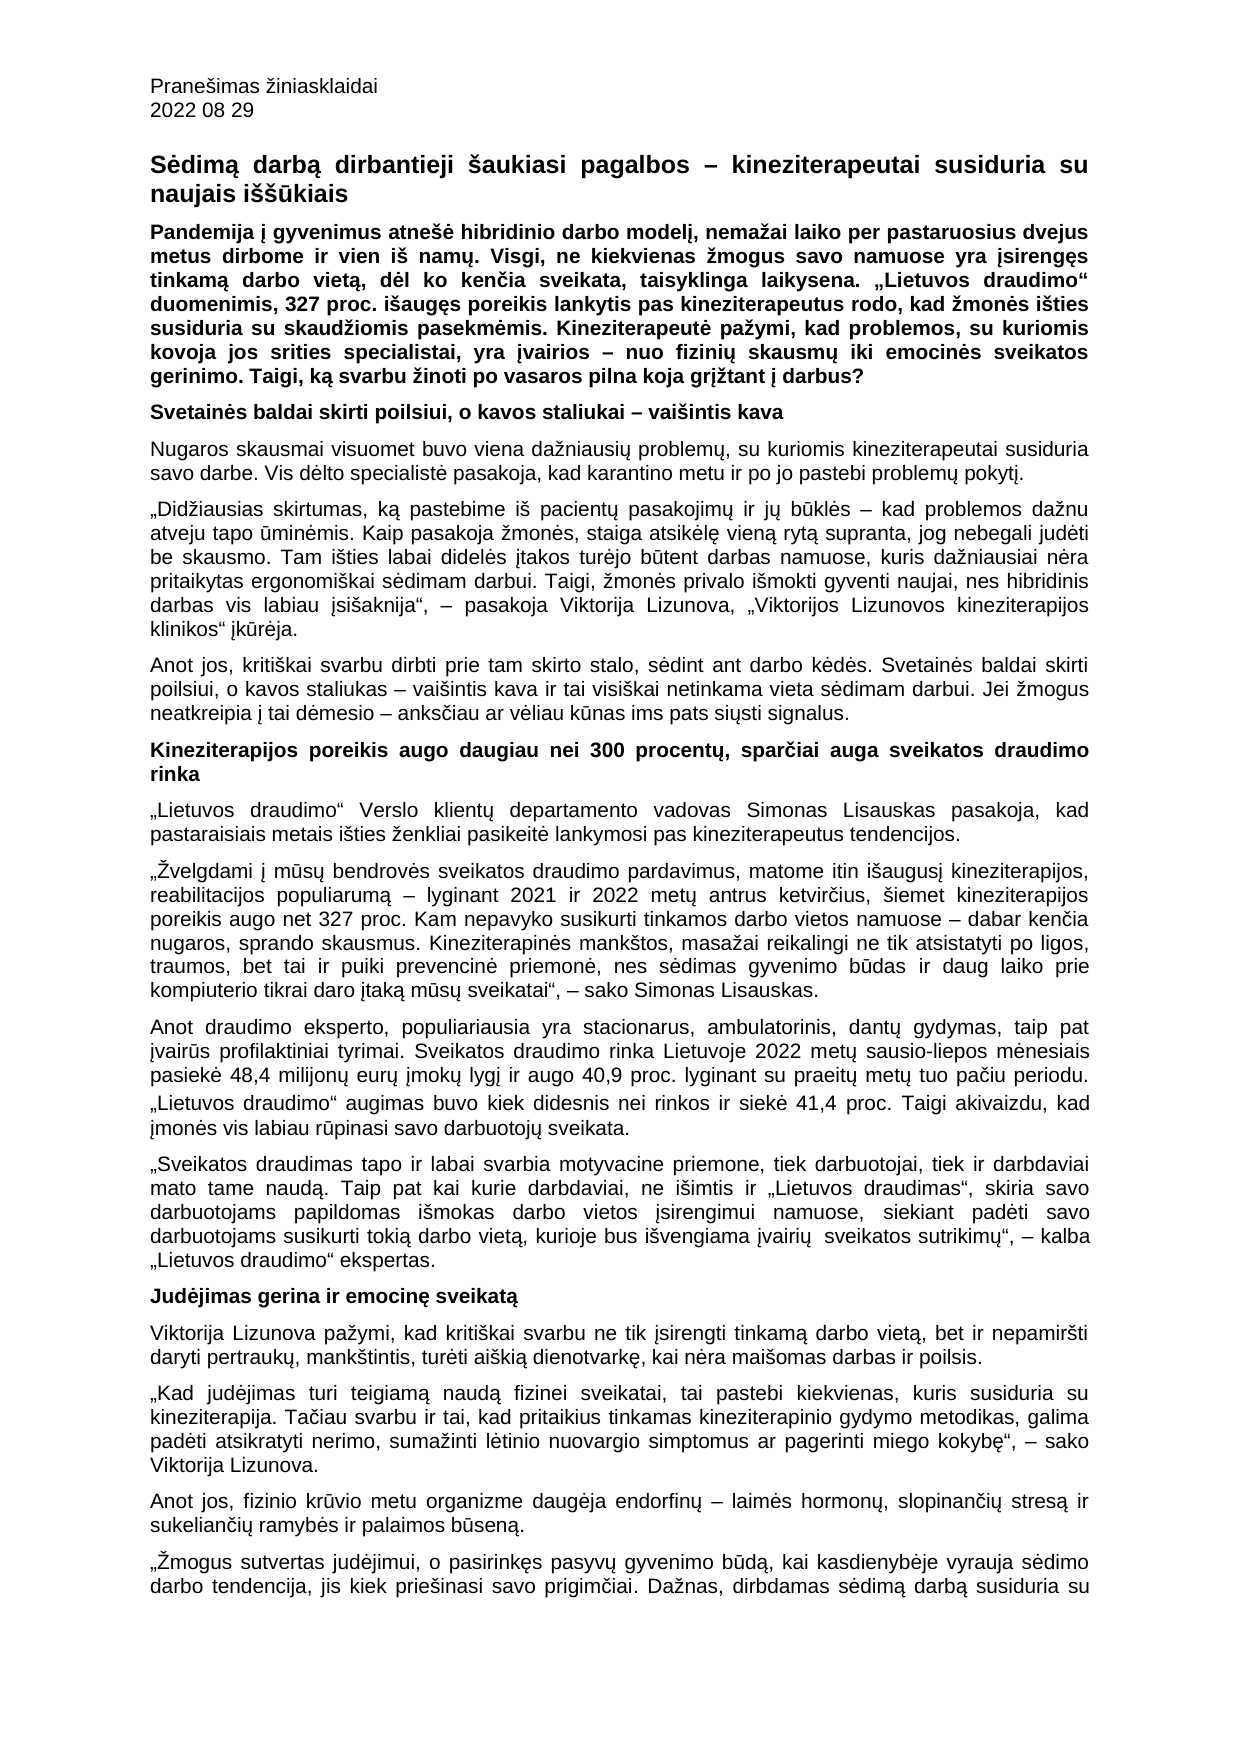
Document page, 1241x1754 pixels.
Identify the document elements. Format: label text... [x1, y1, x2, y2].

text Nugaros skausmai visuomet buvo viena dažniausių problemų, su kuriomis kineziterapeutai susiduria savo darbe. Vis dėlto specialistė pasakoja, kad karantino metu ir po jo pastebi problemų pokytį. [150, 437, 1090, 484]
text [150, 1550, 1090, 1598]
text Anot jos, kritiškai svarbu dirbti prie tam skirto stalo, sėdint ant darbo kėdės. Svetainės baldai skirti poilsiui, o kavos staliukas – vaišintis kava ir tai visiškai netinkama vieta sėdimam darbui. Jei žmogus neatkreipia į tai dėmesio – anksčiau ar vėliau kūnas ims pats siųsti signalus. [150, 653, 1090, 725]
text Anot jos, fizinio krūvio metu organizme daugėja endorfinų – laimės hormonų, slopinančių stresą ir sukeliančių ramybės ir palaimos būseną. [150, 1489, 1090, 1537]
text Kineziterapijos poreikis augo daugiau nei 300 procentų, sparčiai auga sveikatos draudimo rinka [150, 738, 1090, 786]
text Anot draudimo eksperto, populiariausia yra stacionarus, ambulatorinis, dantų gydymas, taip pat įvairūs profilaktiniai tyrimai. Sveikatos draudimo rinka Lietuvoje 2022 metų sausio-liepos mėnesiais pasiekė 48,4 milijonų eurų įmokų lygį ir augo 40,9 proc. lyginant su praeitų metų tuo pačiu periodu. „Lietuvos draudimo“ augimas buvo kiek didesnis nei rinkos ir siekė 41,4 proc. Taigi akivaizdu, kad įmonės vis labiau rūpinasi savo darbuotojų sveikata. [150, 1015, 1090, 1139]
text „Didžiausias skirtumas, ką pastebime iš pacientų pasakojimų ir jų būklės – kad problemos dažnu atveju tapo ūminėmis. Kaip pasakoja žmonės, staiga atsikėlę vieną rytą supranta, jog nebegali judėti be skausmo. Tam išties labai didelės įtakos turėjo būtent darbas namuose, kuris dažniausiai nėra pritaikytas ergonomiškai sėdimam darbui. Taigi, žmonės privalo išmokti gyventi naujai, nes hibridinis darbas vis labiau įsišaknija“, – pasakoja Viktorija Lizunova, „Viktorijos Lizunovos kineziterapijos klinikos“ įkūrėja. [150, 497, 1090, 641]
text Sėdimą darbą dirbantieji šaukiasi pagalbos – kineziterapeutai susiduria su naujais iššūkiais [150, 150, 1090, 207]
text „Kad judėjimas turi teigiamą naudą fizinei sveikatai, tai pastebi kiekvienas, kuris susiduria su kineziterapija. Tačiau svarbu ir tai, kad pritaikius tinkamas kineziterapinio gydymo metodikas, galima padėti atsikratyti nerimo, sumažinti lėtinio nuovargio simptomus ar pagerinti miego kokybę“, – sako Viktorija Lizunova. [150, 1381, 1090, 1477]
text Judėjimas gerina ir emocinę sveikatą [150, 1284, 1090, 1308]
text „Sveikatos draudimas tapo ir labai svarbia motyvacine priemone, tiek darbuotojai, tiek ir darbdaviai mato tame naudą. Taip pat kai kurie darbdaviai, ne išimtis ir „Lietuvos draudimas“, skiria savo darbuotojams papildomas išmokas darbo vietos įsirengimui namuose, siekiant padėti savo darbuotojams susikurti tokią darbo vietą, kurioje bus išvengiama įvairių sveikatos sutrikimų“, – kalba „Lietuvos draudimo“ ekspertas. [150, 1152, 1090, 1272]
text „Lietuvos draudimo“ Verslo klientų departamento vadovas Simonas Lisauskas pasakoja, kad pastaraisiais metais išties ženkliai pasikeitė lankymosi pas kineziterapeutus tendencijos. [150, 798, 1090, 846]
text Viktorija Lizunova pažymi, kad kritiškai svarbu ne tik įsirengti tinkamą darbo vietą, bet ir nepamiršti daryti pertraukų, mankštintis, turėti aiškią dienotvarkę, kai nėra maišomas darbas ir poilsis. [150, 1321, 1090, 1368]
text Pandemija į gyvenimus atnešė hibridinio darbo modelį, nemažai laiko per pastaruosius dvejus metus dirbome ir vien iš namų. Visgi, ne kiekvienas žmogus savo namuose yra įsirengęs tinkamą darbo vietą, dėl ko kenčia sveikata, taisyklinga laikysena. „Lietuvos draudimo“ duomenimis, 327 proc. išaugęs poreikis lankytis pas kineziterapeutus rodo, kad žmonės išties susiduria su skaudžiomis pasekmėmis. Kineziterapeutė pažymi, kad problemos, su kuriomis kovoja jos srities specialistai, yra įvairios – nuo fizinių skausmų iki emocinės sveikatos gerinimo. Taigi, ką svarbu žinoti po vasaros pilna koja grįžtant į darbus? [150, 220, 1090, 388]
text Svetainės baldai skirti poilsiui, o kavos staliukai – vaišintis kava [150, 400, 1090, 424]
text „Žvelgdami į mūsų bendrovės sveikatos draudimo pardavimus, matome itin išaugusį kineziterapijos, reabilitacijos populiarumą – lyginant 2021 ir 2022 metų antrus ketvirčius, šiemet kineziterapijos poreikis augo net 327 proc. Kam nepavyko susikurti tinkamos darbo vietos namuose – dabar kenčia nugaros, sprando skausmus. Kineziterapinės mankštos, masažai reikalingi ne tik atsistatyti po ligos, traumos, bet tai ir puiki prevencinė priemonė, nes sėdimas gyvenimo būdas ir daug laiko prie kompiuterio tikrai daro įtaką mūsų sveikatai“, – sako Simonas Lisauskas. [150, 858, 1090, 1002]
